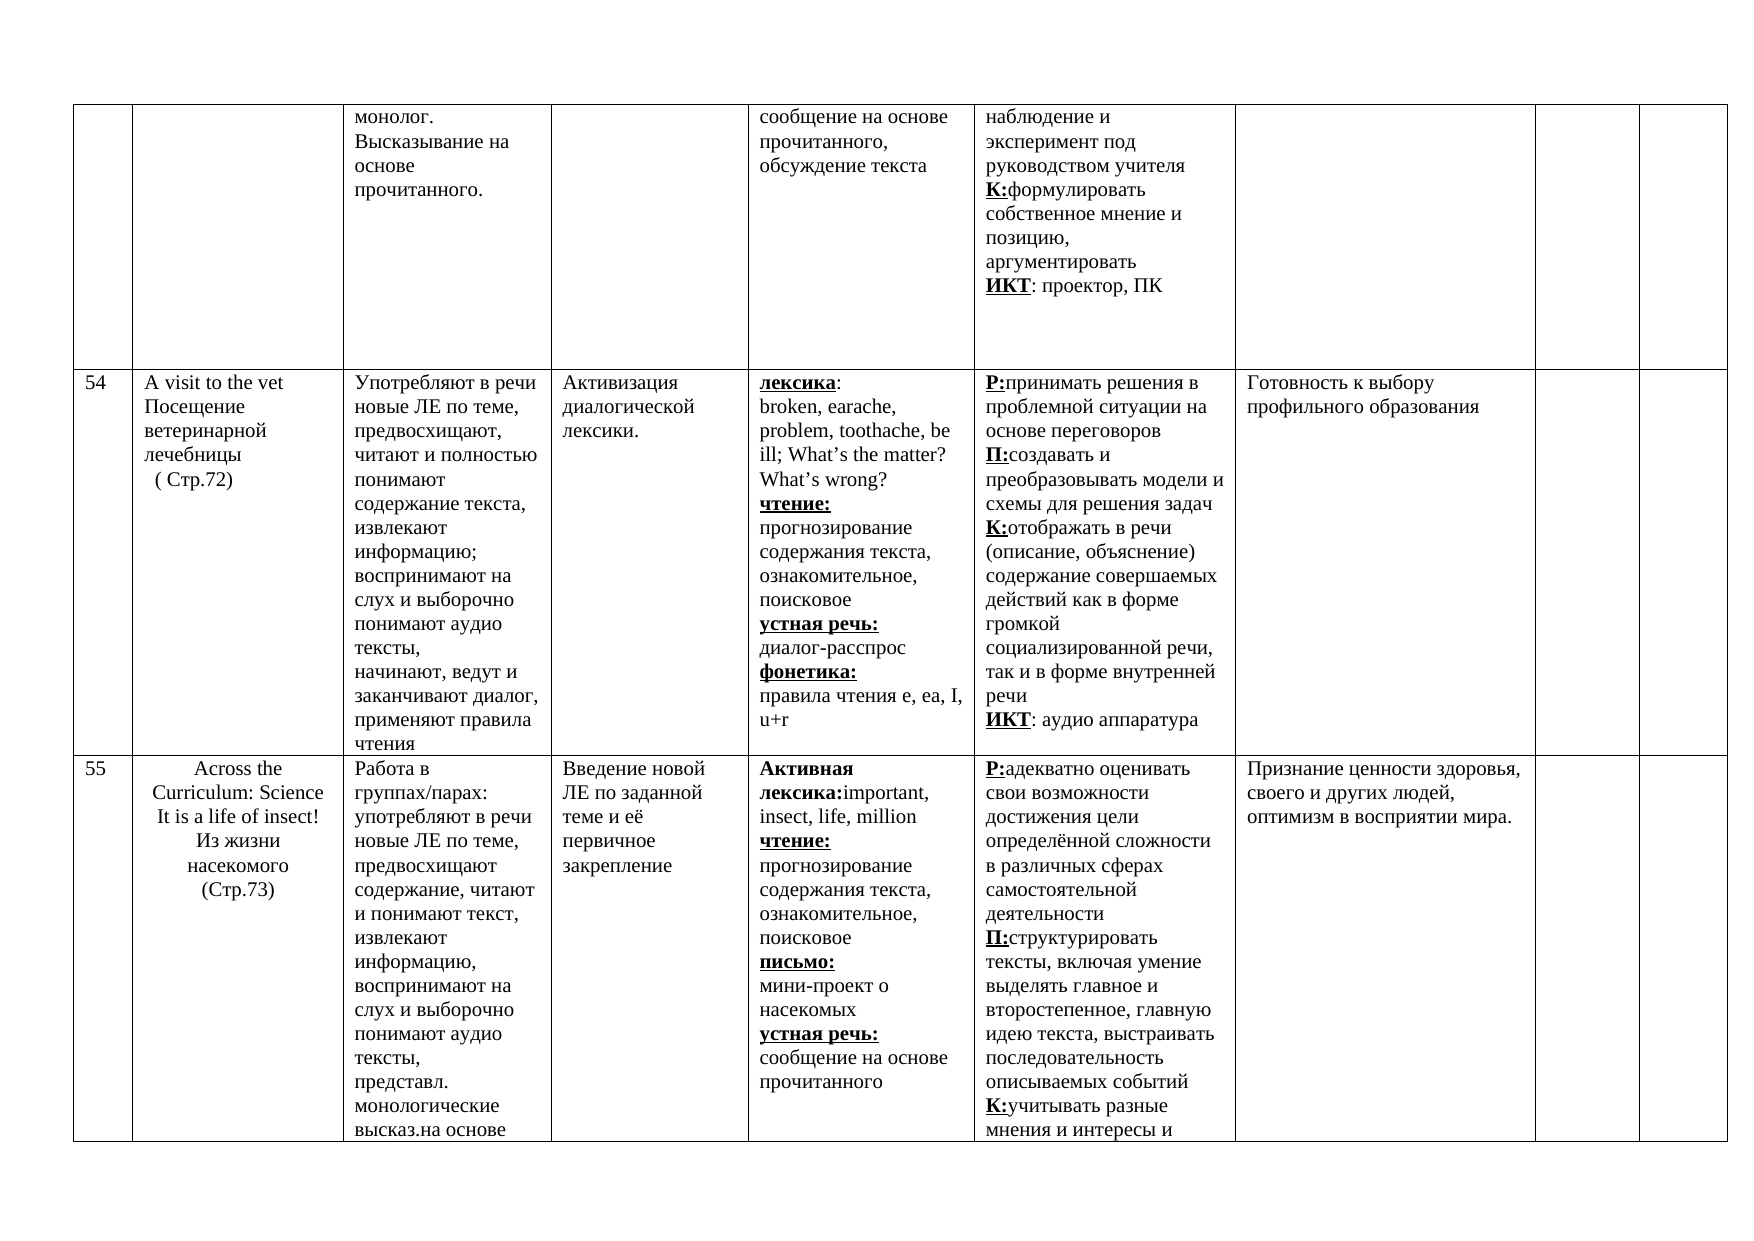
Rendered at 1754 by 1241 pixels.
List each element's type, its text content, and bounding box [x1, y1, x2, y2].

table_cell [1640, 105, 1727, 369]
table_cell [749, 105, 974, 369]
table_cell Р:принимать решения в проблемной ситуации на основе переговоров П:создавать и преобразовывать модели и схемы для решения задач К:отображать в речи (описание, объяснение) содержание совершаемых действий как в форме громкой социализированной речи, так и в форме внутренней речи ИКТ: аудио аппаратура [975, 370, 1235, 755]
table_cell 54 [74, 370, 132, 755]
table_cell [1640, 370, 1727, 755]
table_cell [344, 105, 551, 369]
table_cell [1536, 370, 1639, 755]
table_cell Готовность к выбору профильного образования [1236, 370, 1535, 755]
table_cell Активизация диалогической лексики. [552, 370, 748, 755]
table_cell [133, 756, 343, 1141]
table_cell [975, 105, 1235, 369]
table_cell [1536, 756, 1639, 1141]
table_cell [1640, 756, 1727, 1141]
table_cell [975, 756, 1235, 1141]
table_cell лексика: broken, earache, problem, toothache, be ill; What’s the matter? What’s wrong? чтение: прогнозирование содержания текста, ознакомительное, поисковое устная речь: диалог-расспрос фонетика: правила чтения e, ea, I, u+r [749, 370, 974, 755]
table_cell [1536, 105, 1639, 369]
table_cell 55 [74, 756, 132, 1141]
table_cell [344, 756, 551, 1141]
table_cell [1236, 105, 1535, 369]
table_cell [552, 105, 748, 369]
table_cell 53 [74, 105, 132, 369]
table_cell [133, 105, 343, 369]
table_cell Употребляют в речи новые ЛЕ по теме, предвосхищают, читают и полностью понимают содержание текста, извлекают информацию; воспринимают на слух и выборочно понимают аудио тексты, начинают, ведут и заканчивают диалог, применяют правила чтения [344, 370, 551, 755]
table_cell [1236, 756, 1535, 1141]
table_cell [552, 756, 748, 1141]
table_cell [749, 756, 974, 1141]
table_cell A visit to the vet Посещение ветеринарной лечебницы ( Стр.72) [133, 370, 343, 755]
